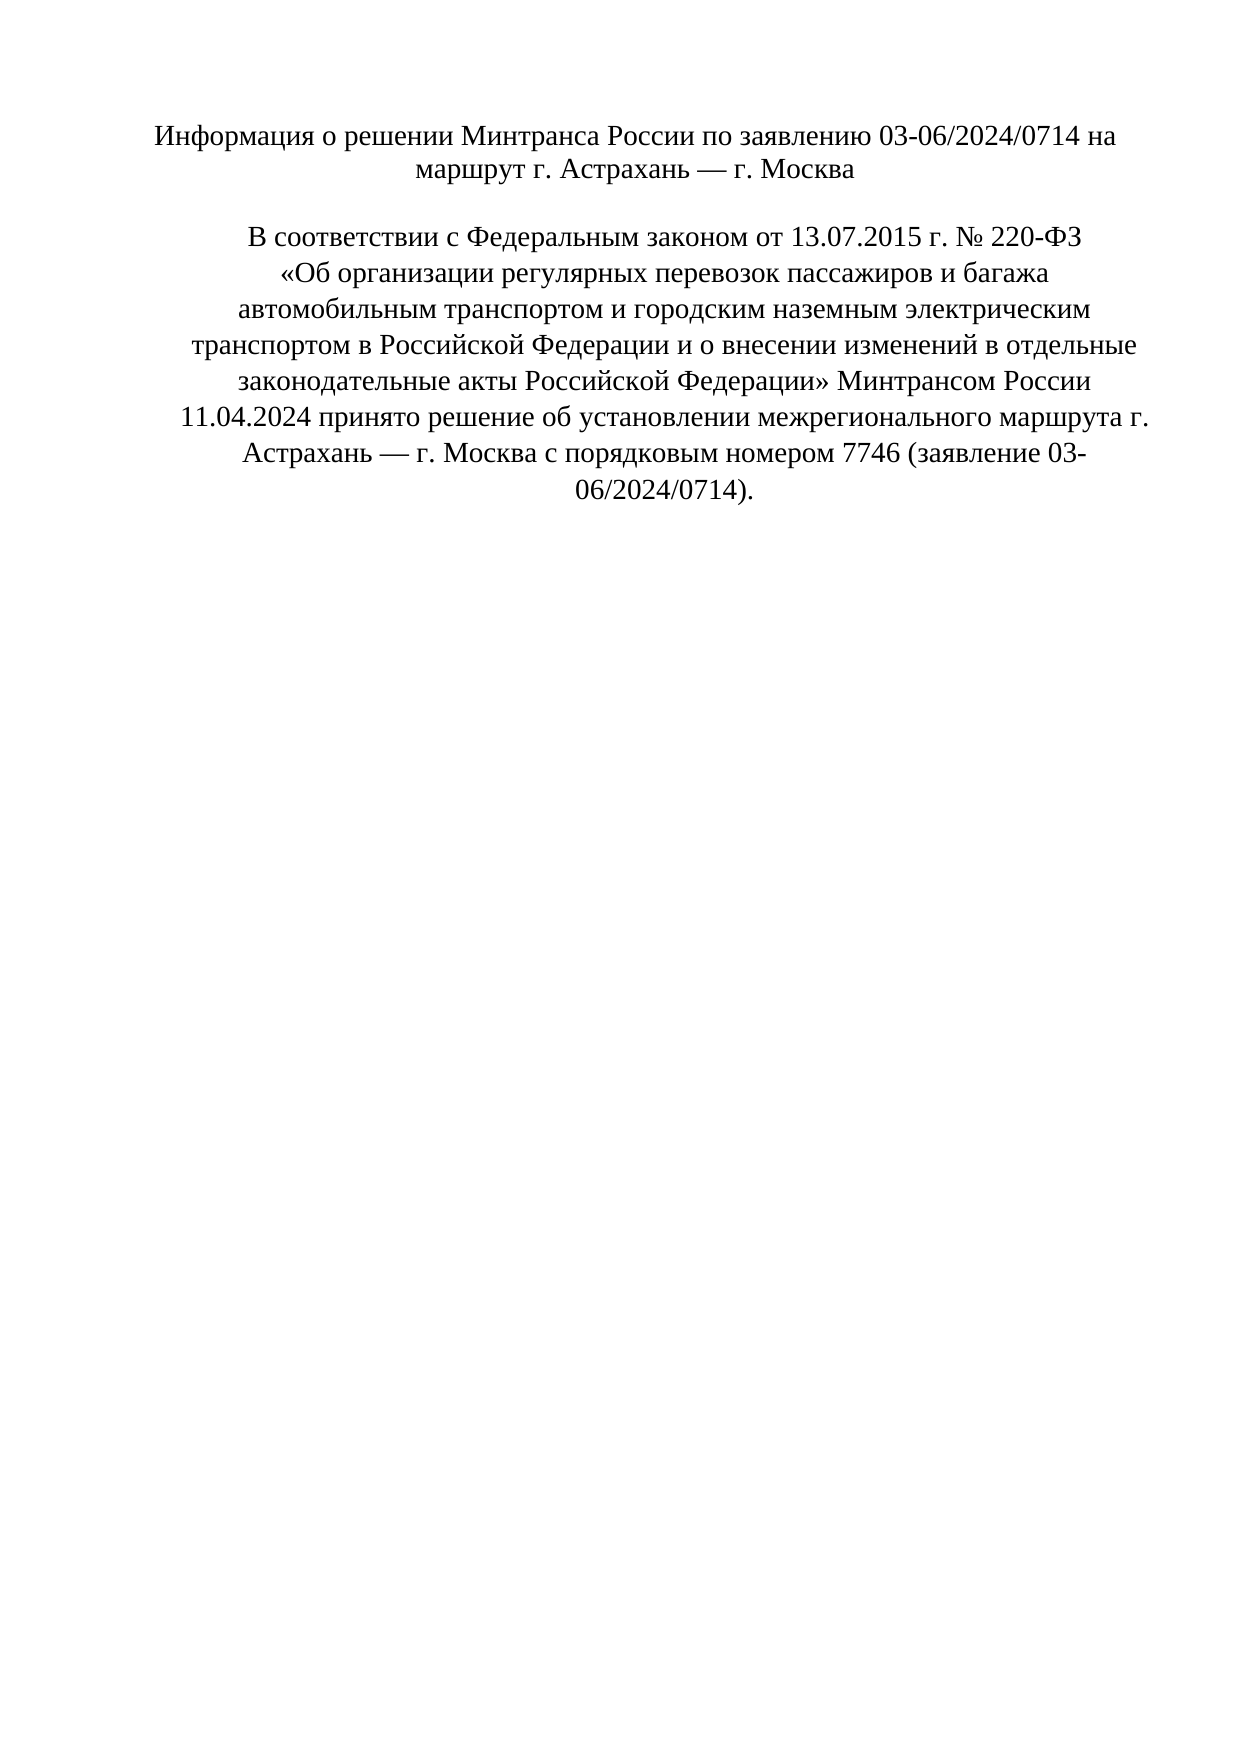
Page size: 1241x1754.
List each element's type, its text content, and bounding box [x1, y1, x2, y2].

text В соответствии с Федеральным законом от 13.07.2015 г. № 220-ФЗ «Об организации регулярных перевозок пассажиров и багажа автомобильным транспортом и городским наземным электрическим транспортом в Российской Федерации и о внесении изменений в отдельные законодательные акты Российской Федерации» Минтрансом России 11.04.2024 принято решение об установлении межрегионального маршрута г. Астрахань — г. Москва с порядковым номером 7746 (заявление 03-06/2024/0714). [177, 219, 1152, 505]
text Информация о решении Минтранса России по заявлению 03-06/2024/0714 на маршрут г. Астрахань — г. Москва [118, 118, 1152, 185]
